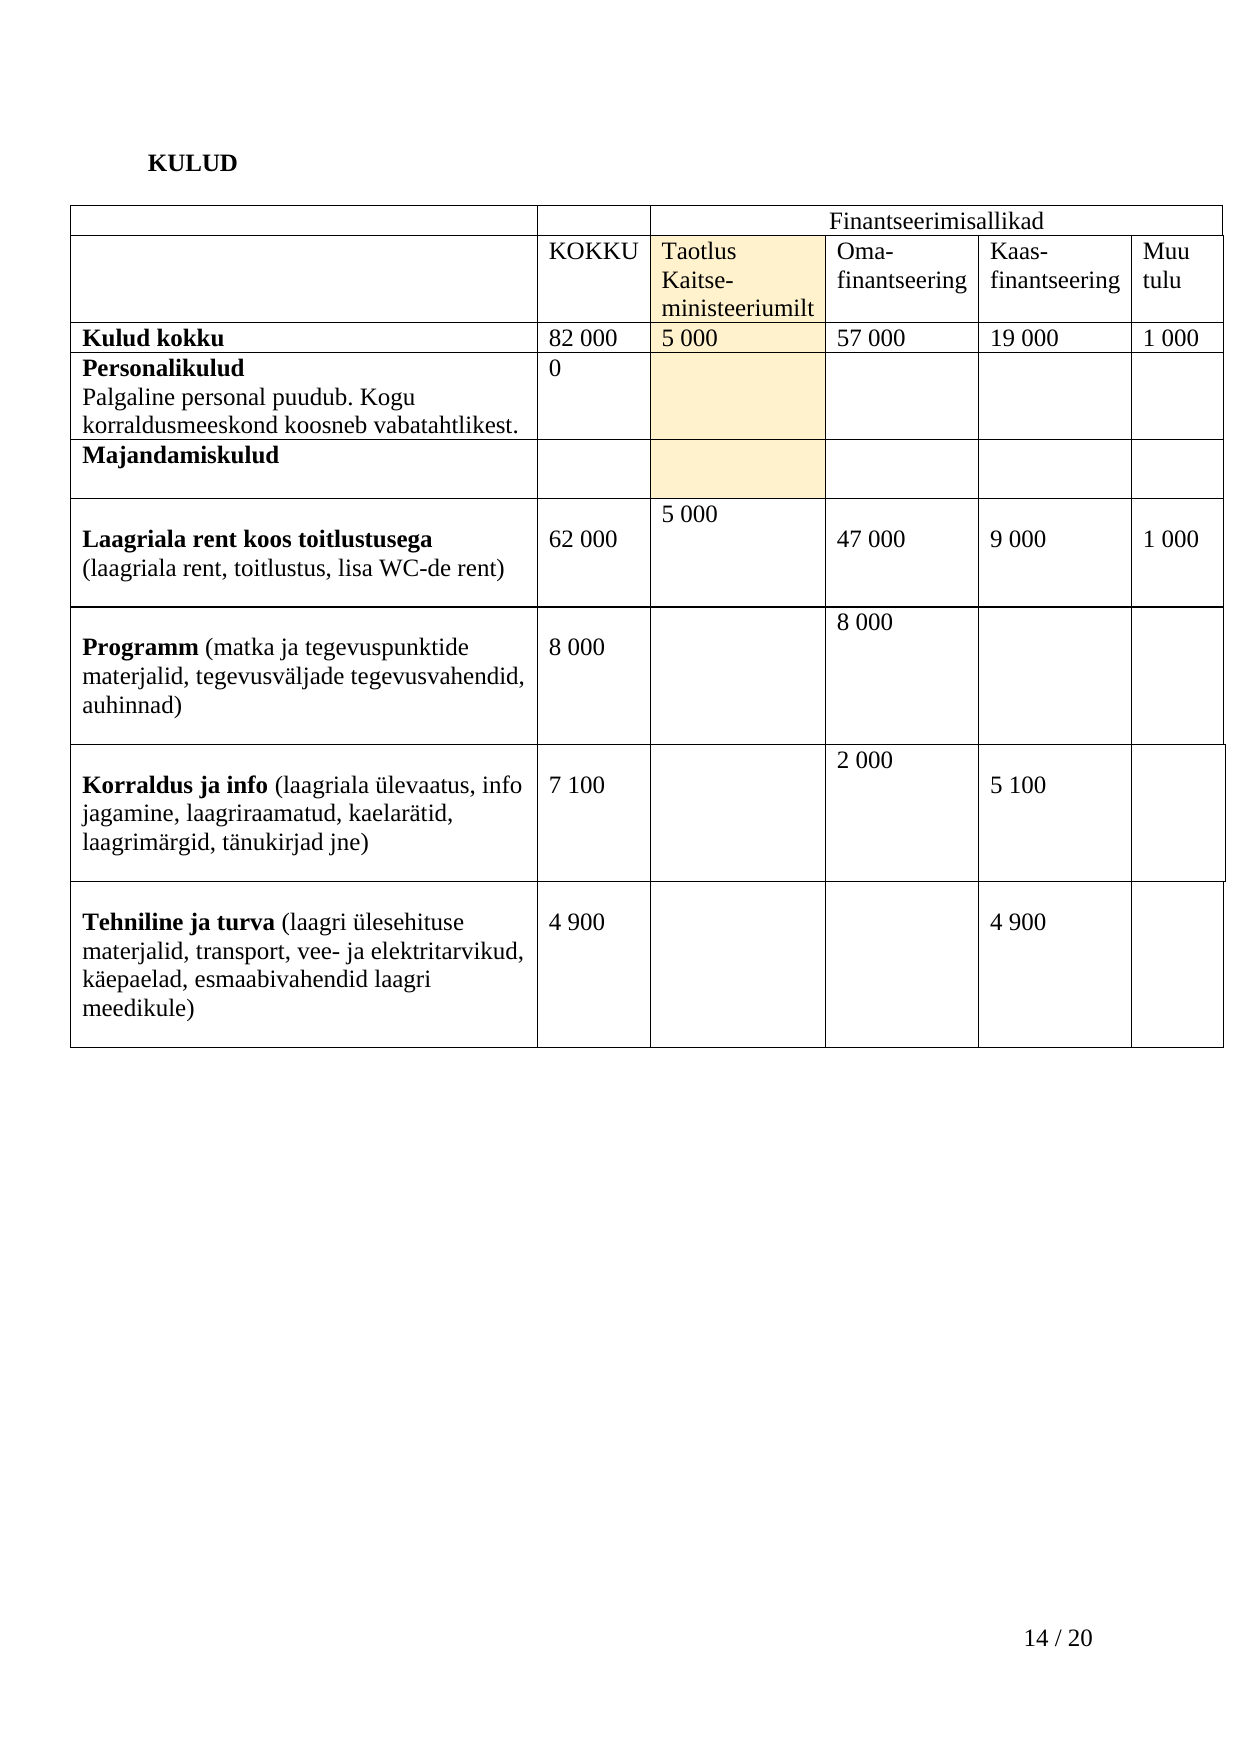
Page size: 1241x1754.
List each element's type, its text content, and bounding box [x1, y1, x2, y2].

table_cell 2 000 [826, 745, 978, 881]
table_cell 82 000 [538, 323, 650, 352]
table_cell Tehniline ja turva (laagri ülesehituse materjalid, transport, vee- ja elektritarvikud, käepaelad, esmaabivahendid laagri meedikule) [71, 882, 537, 1047]
table_cell [1132, 882, 1223, 1047]
table_cell 5 000 [651, 323, 825, 352]
table_cell [651, 608, 825, 744]
table_cell 4 900 [979, 882, 1131, 1047]
table_cell KOKKU [538, 236, 650, 322]
table_cell 8 000 [538, 608, 650, 744]
table_cell [651, 882, 825, 1047]
table_cell 57 000 [826, 323, 978, 352]
table_cell [979, 440, 1131, 498]
table_cell Kulud kokku [71, 323, 537, 352]
table_cell Muu tulu [1132, 236, 1223, 322]
table_cell Korraldus ja info (laagriala ülevaatus, info jagamine, laagriraamatud, kaelarätid, laagrimärgid, tänukirjad jne) [71, 745, 537, 881]
table_cell 62 000 [538, 499, 650, 606]
table_cell [71, 236, 537, 322]
table_cell Majandamiskulud [71, 440, 537, 498]
table_cell [826, 353, 978, 439]
table_cell [1132, 745, 1225, 881]
table_cell 47 000 [826, 499, 978, 606]
table_cell Programm (matka ja tegevuspunktide materjalid, tegevusväljade tegevusvahendid, auhinnad) [71, 608, 537, 744]
table_cell Kaas-finantseering [979, 236, 1131, 322]
table_header Finantseerimisallikad [651, 206, 1222, 235]
table_header [538, 206, 650, 235]
table_cell 7 100 [538, 745, 650, 881]
table_cell 8 000 [826, 608, 978, 744]
table_cell [651, 353, 825, 439]
table_cell [1132, 440, 1223, 498]
table_cell 4 900 [538, 882, 650, 1047]
table_cell 5 000 [651, 499, 825, 606]
table_cell [538, 440, 650, 498]
table_cell [979, 608, 1131, 744]
table_header [71, 206, 537, 235]
table_cell [651, 745, 825, 881]
table_cell Laagriala rent koos toitlustusega (laagriala rent, toitlustus, lisa WC-de rent) [71, 499, 537, 606]
table_cell [1132, 608, 1223, 744]
table_cell [979, 353, 1131, 439]
table_cell [826, 440, 978, 498]
table_cell 1 000 [1132, 499, 1223, 606]
table_cell 0 [538, 353, 650, 439]
table_cell Personalikulud Palgaline personal puudub. Kogu korraldusmeeskond koosneb vabatahtlikest. [71, 353, 537, 439]
table_cell Taotlus Kaitse-ministeeriumilt [651, 236, 825, 322]
table_cell Oma-finantseering [826, 236, 978, 322]
table_cell [1132, 353, 1223, 439]
table_cell 9 000 [979, 499, 1131, 606]
table_cell 5 100 [979, 745, 1131, 881]
table_cell [651, 440, 825, 498]
table_cell 19 000 [979, 323, 1131, 352]
text KULUD [148, 148, 1093, 176]
table_cell [826, 882, 978, 1047]
table_cell 1 000 [1132, 323, 1223, 352]
